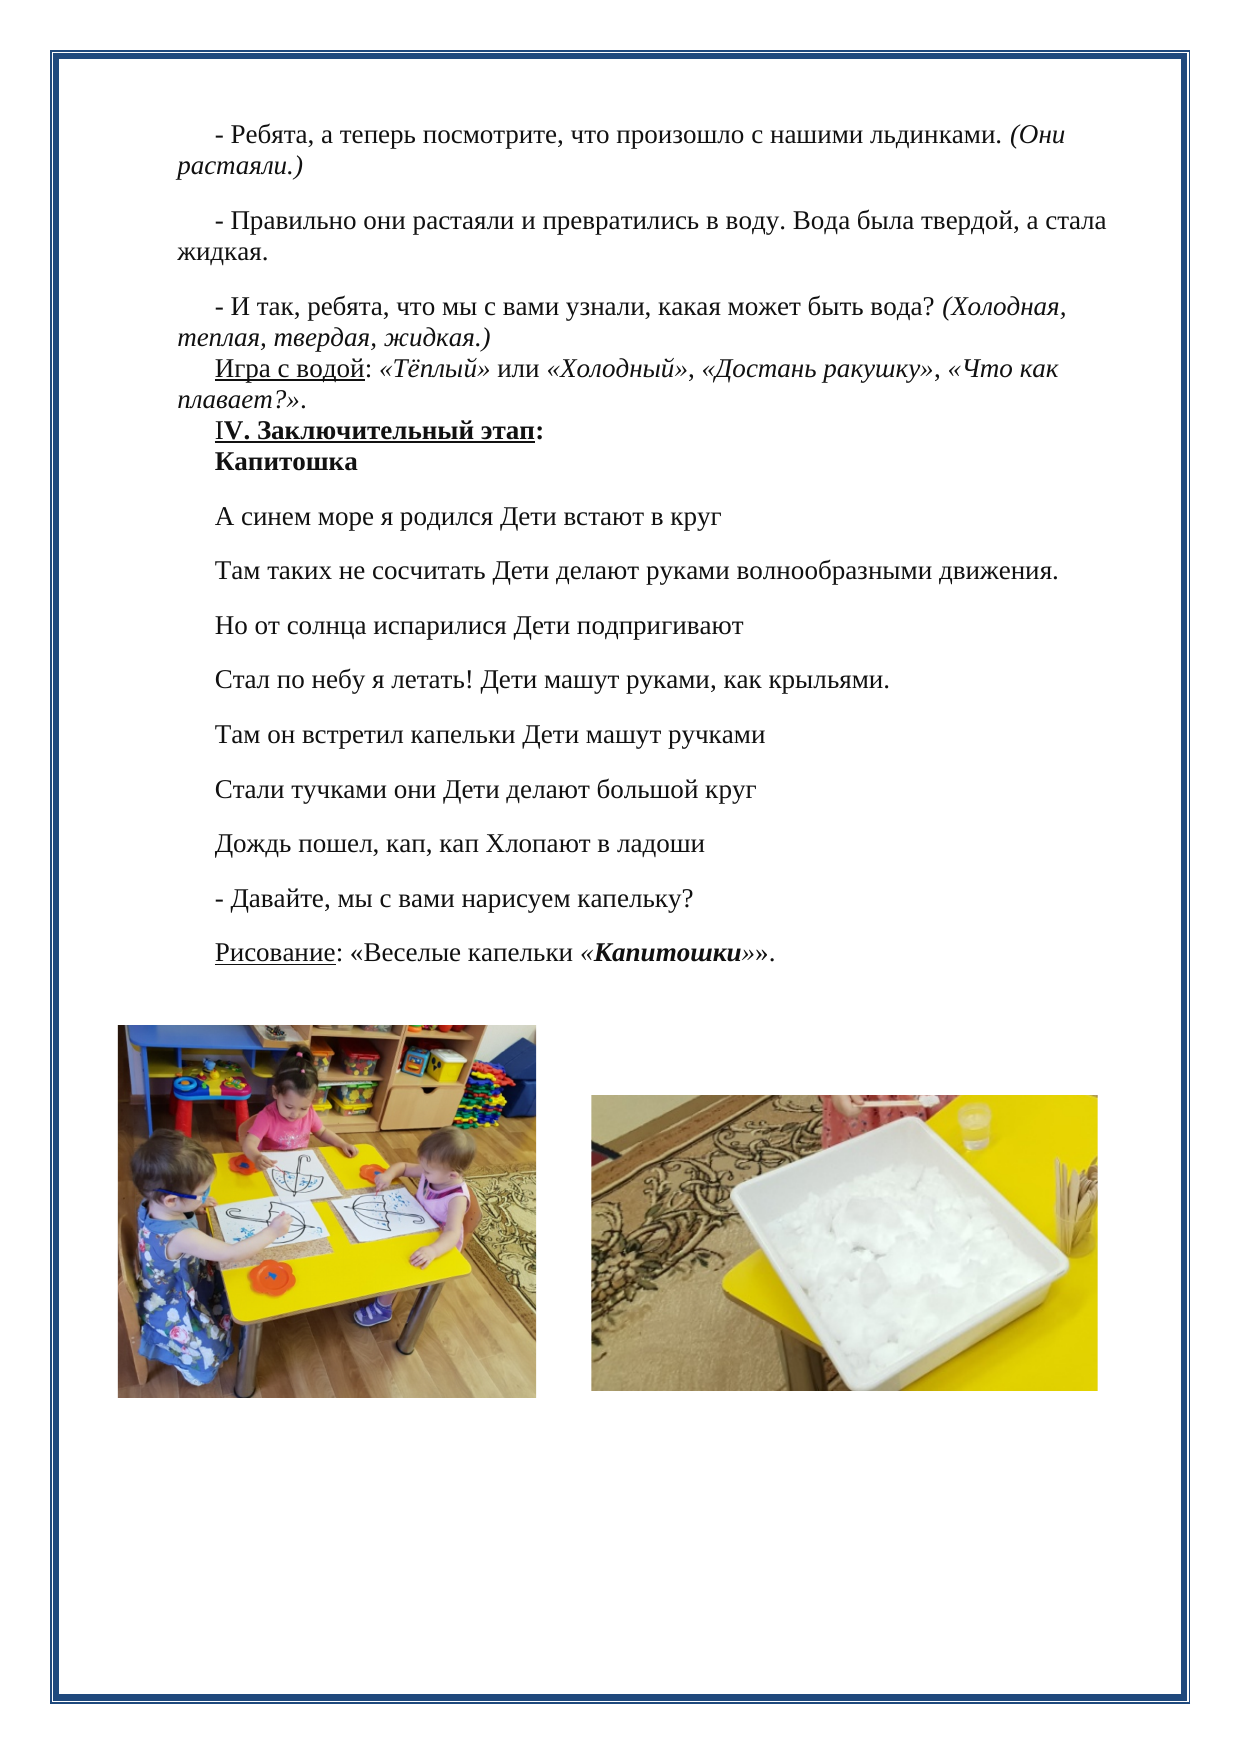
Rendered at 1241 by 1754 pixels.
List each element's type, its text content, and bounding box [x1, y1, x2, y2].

text Там таких не сосчитать Дети делают руками волнообразными движения. [177, 554, 1152, 586]
text - И так, ребята, что мы с вами узнали, какая может быть вода? (Холодная, теплая, твердая, жидкая.) [177, 289, 1152, 352]
text - Правильно они растаяли и превратились в воду. Вода была твердой, а стала жидкая. [177, 204, 1152, 266]
text Игра с водой: «Тёплый» или «Холодный», «Достань ракушку», «Что как плавает?». [177, 352, 1152, 414]
text Капитошка [177, 445, 1152, 476]
text - Давайте, мы с вами нарисуем капельку? [177, 882, 1152, 913]
text А синем море я родился Дети встают в круг [177, 500, 1152, 531]
text Дождь пошел, кап, кап Хлопают в ладоши [177, 827, 1152, 858]
text IV. Заключительный этап: [177, 414, 1152, 445]
text Стал по небу я летать! Дети машут руками, как крыльями. [177, 664, 1152, 695]
text Рисование: «Веселые капельки «Капитошки»». [177, 937, 1152, 968]
picture [118, 1025, 537, 1398]
text Там он встретил капельки Дети машут ручками [177, 718, 1152, 749]
text Стали тучками они Дети делают большой круг [177, 773, 1152, 804]
text - Ребята, а теперь посмотрите, что произошло с нашими льдинками. (Они растаяли.) [177, 118, 1152, 180]
text Но от солнца испарилися Дети подпригивают [177, 609, 1152, 640]
